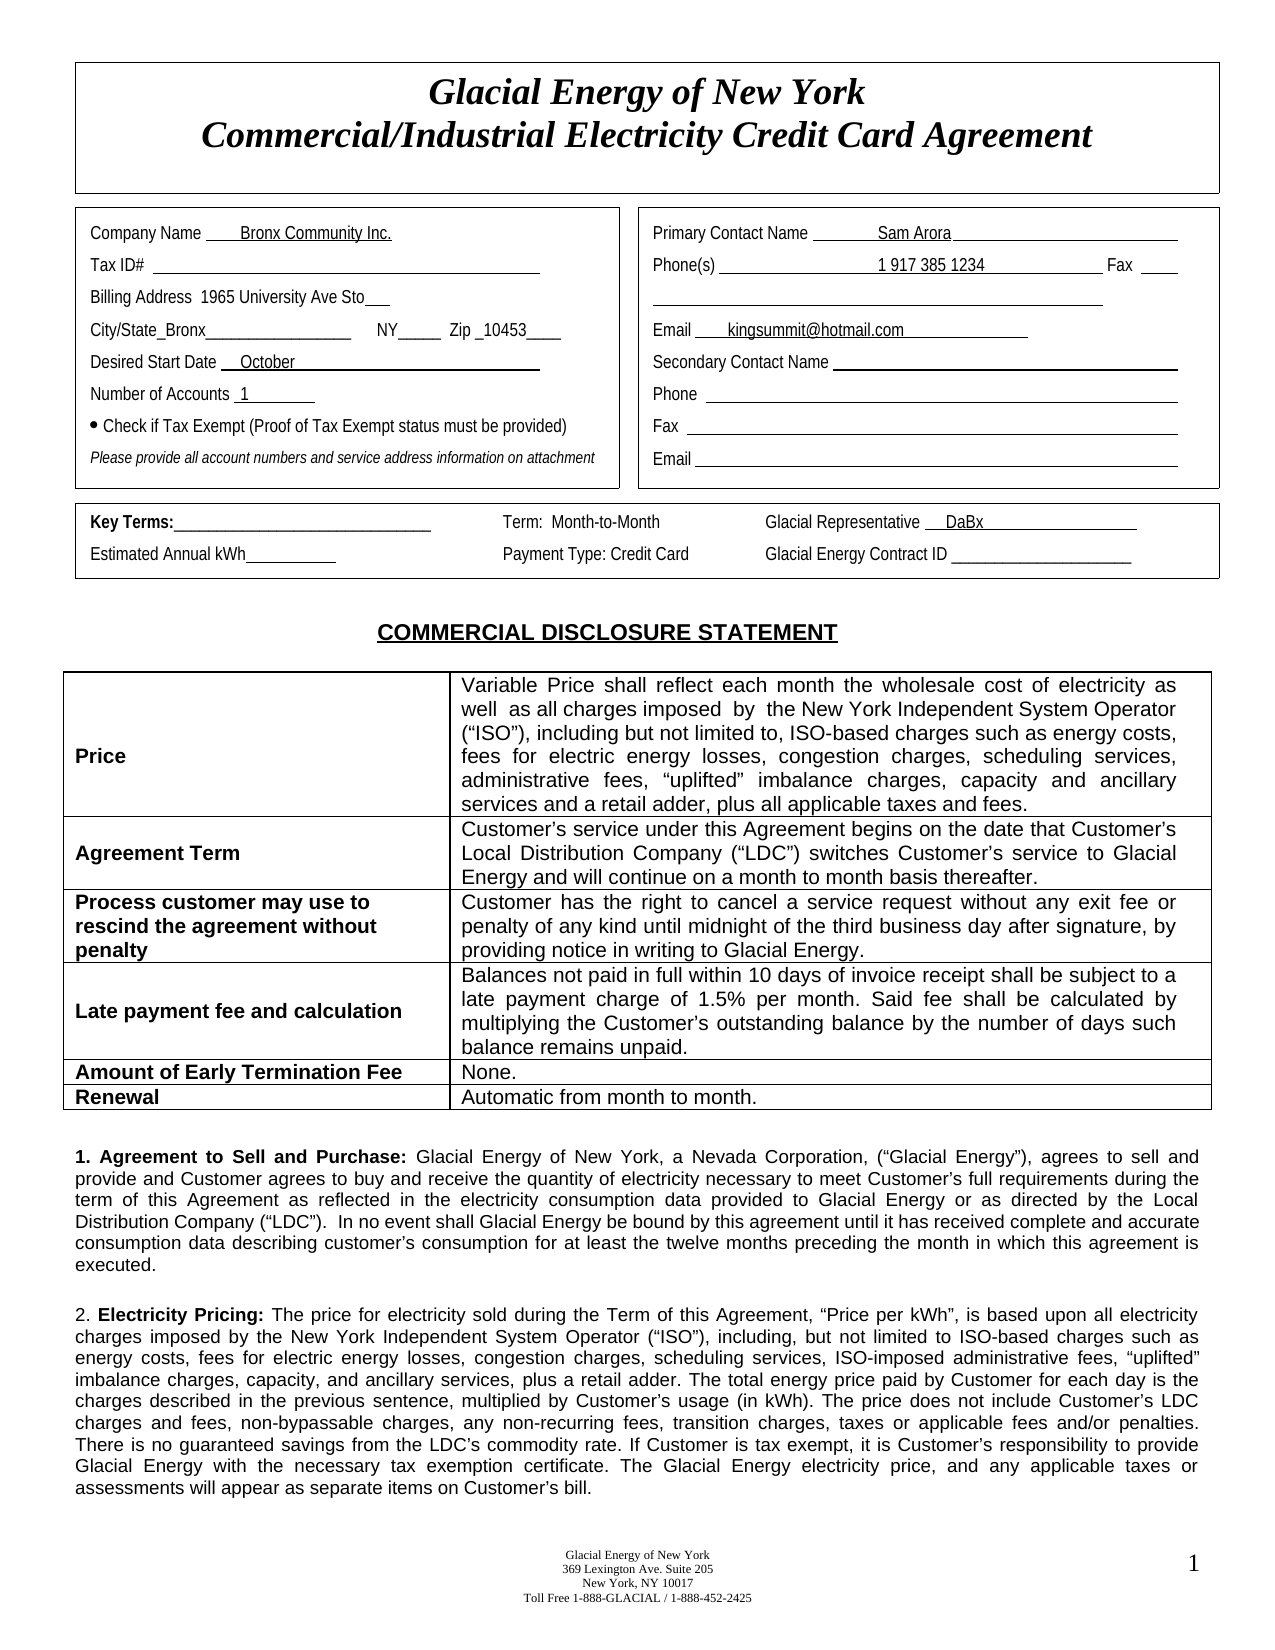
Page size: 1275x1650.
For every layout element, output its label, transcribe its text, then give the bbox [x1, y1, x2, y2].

table_cell Automatic from month to month. [451, 1085, 1211, 1109]
table_cell None. [451, 1060, 1211, 1084]
text 2. Electricity Pricing: The price for electricity sold during the Term of this Agreement, “Price per kWh”, is based upon all electricity charges imposed by the New York Independent System Operator (“ISO”), including, but not limited to ISO-based charges such as energy costs, fees for electric energy losses, congestion charges, scheduling services, ISO-imposed administrative fees, “uplifted” imbalance charges, capacity, and ancillary services, plus a retail adder. The total energy price paid by Customer for each day is the charges described in the previous sentence, multiplied by Customer’s usage (in kWh). The price does not include Customer’s LDC charges and fees, non-bypassable charges, any non-recurring fees, transition charges, taxes or applicable fees and/or penalties. There is no guaranteed savings from the LDC’s commodity rate. If Customer is tax exempt, it is Customer’s responsibility to provide Glacial Energy with the necessary tax exemption certificate. The Glacial Energy electricity price, and any applicable taxes or assessments will appear as separate items on Customer’s bill. [75, 1304, 1200, 1498]
table_cell Balances not paid in full within 10 days of invoice receipt shall be subject to a late payment charge of 1.5% per month. Said fee shall be calculated by multiplying the Customer’s outstanding balance by the number of days such balance remains unpaid. [451, 963, 1211, 1059]
table_cell Customer has the right to cancel a service request without any exit fee or penalty of any kind until midnight of the third business day after signature, by providing notice in writing to Glacial Energy. [451, 890, 1211, 962]
text 1. Agreement to Sell and Purchase: Glacial Energy of New York, a Nevada Corporation, (“Glacial Energy”), agrees to sell and provide and Customer agrees to buy and receive the quantity of electricity necessary to meet Customer’s full requirements during the term of this Agreement as reflected in the electricity consumption data provided to Glacial Energy or as directed by the Local Distribution Company (“LDC”). In no event shall Glacial Energy be bound by this agreement until it has received complete and accurate consumption data describing customer’s consumption for at least the twelve months preceding the month in which this agreement is executed. [75, 1146, 1200, 1275]
table_header Price [64, 673, 449, 816]
table_cell Late payment fee and calculation [64, 963, 449, 1059]
table_cell Amount of Early Termination Fee [64, 1060, 449, 1084]
table_cell Renewal [64, 1085, 449, 1109]
table_cell Customer’s service under this Agreement begins on the date that Customer’s Local Distribution Company (“LDC”) switches Customer’s service to Glacial Energy and will continue on a month to month basis thereafter. [451, 817, 1211, 889]
table_cell Process customer may use to rescind the agreement without penalty [64, 890, 449, 962]
table_header Variable Price shall reflect each month the wholesale cost of electricity as well as all charges imposed by the New York Independent System Operator (“ISO”), including but not limited to, ISO-based charges such as energy costs, fees for electric energy losses, congestion charges, scheduling services, administrative fees, “uplifted” imbalance charges, capacity and ancillary services and a retail adder, plus all applicable taxes and fees. [451, 673, 1211, 816]
table_cell Agreement Term [64, 817, 449, 889]
text COMMERCIAL DISCLOSURE STATEMENT [37, 619, 1177, 645]
